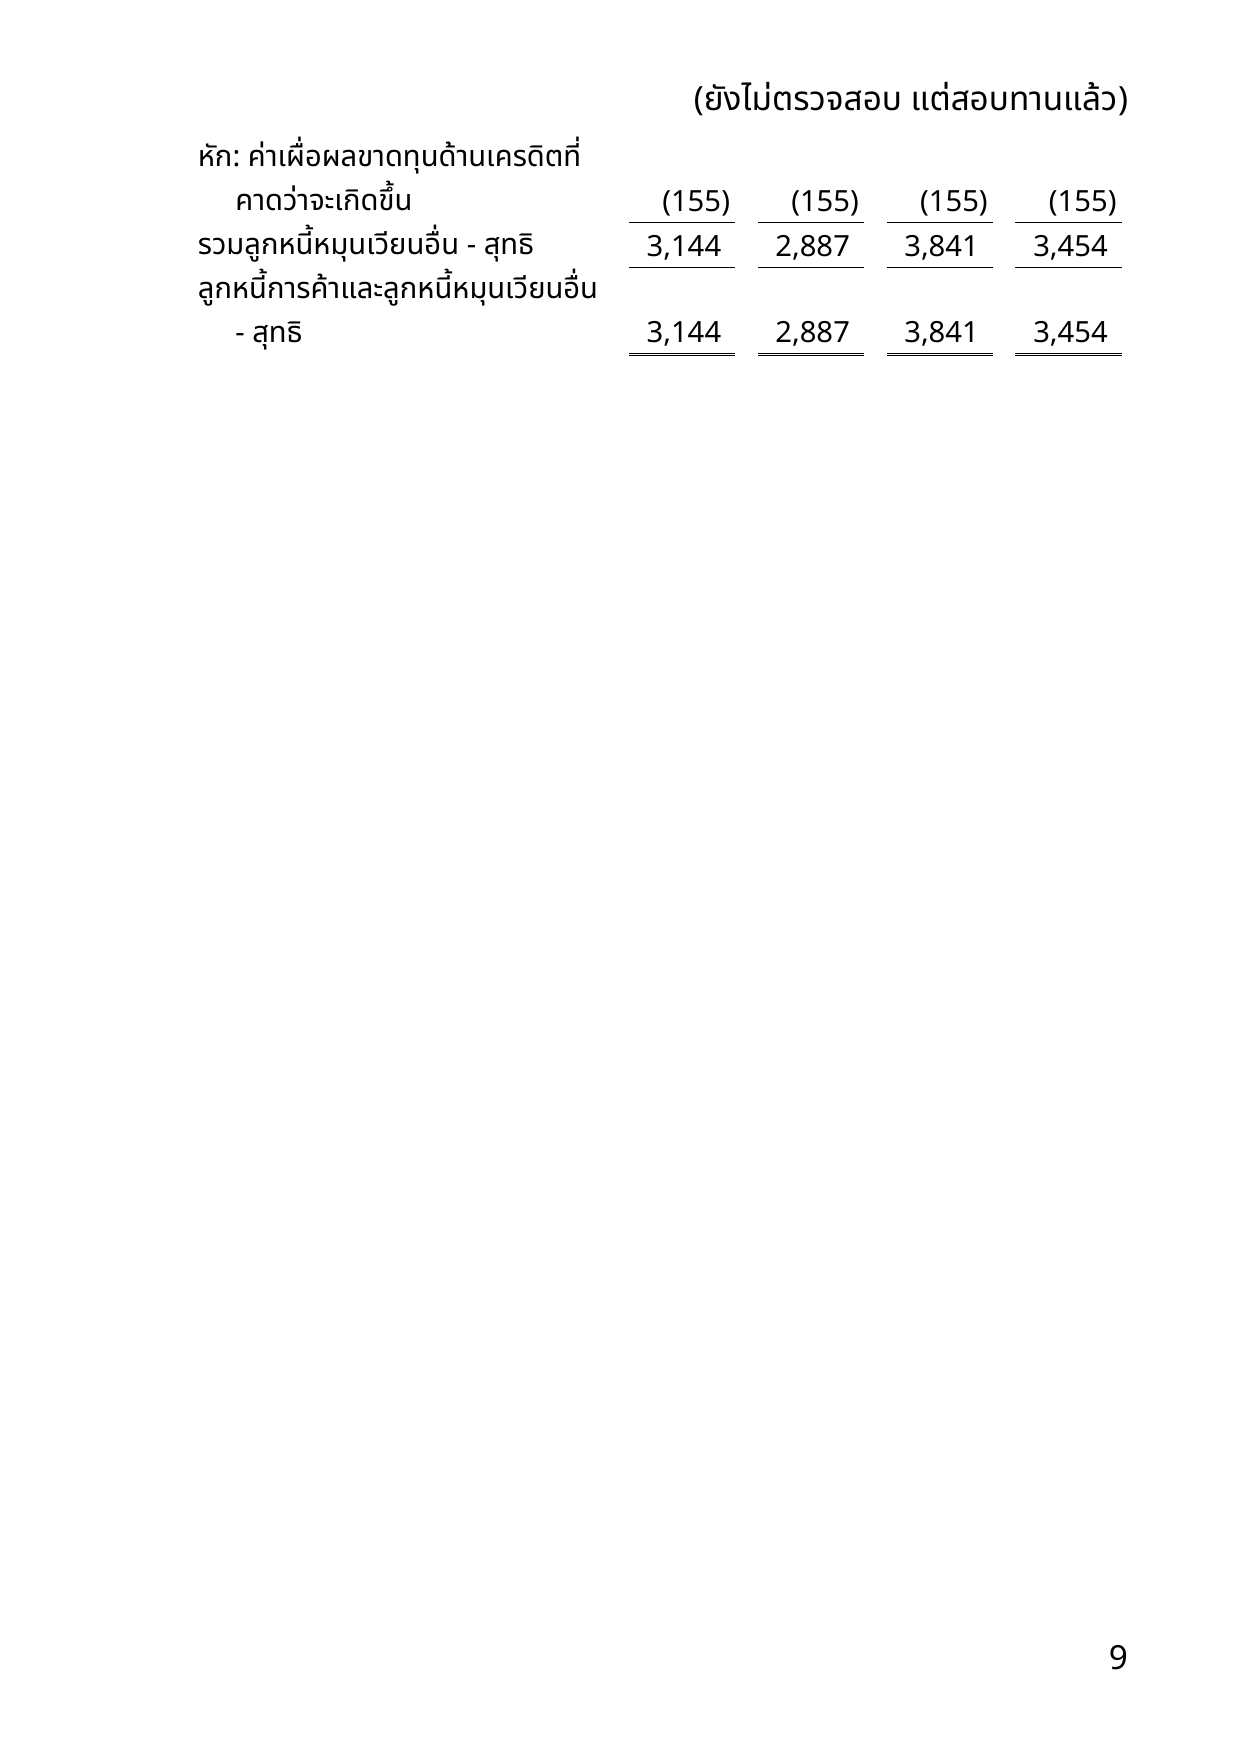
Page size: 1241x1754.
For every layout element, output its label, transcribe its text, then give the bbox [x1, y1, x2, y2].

table_cell 3,144 [618, 223, 746, 268]
table_cell หัก: ค่าเผื่อผลขาดทุนด้านเครดิตที่คาดว่าจะเกิดขึ้น [186, 135, 617, 223]
table_cell (155) [875, 135, 1004, 223]
table_cell 3,841 [875, 223, 1004, 268]
table_cell 2,887 [746, 223, 875, 268]
table_cell 3,144 [618, 268, 746, 356]
table_cell รวมลูกหนี้หมุนเวียนอื่น - สุทธิ [186, 223, 617, 268]
table_cell ลูกหนี้การค้าและลูกหนี้หมุนเวียนอื่น - สุทธิ [186, 268, 617, 356]
table_cell 2,887 [746, 268, 875, 356]
table_cell (155) [618, 135, 746, 223]
table_cell (155) [1004, 135, 1133, 223]
table_cell 3,454 [1004, 223, 1133, 268]
table_cell 3,841 [875, 268, 1004, 356]
table_cell (155) [746, 135, 875, 223]
table_cell 3,454 [1004, 268, 1133, 356]
